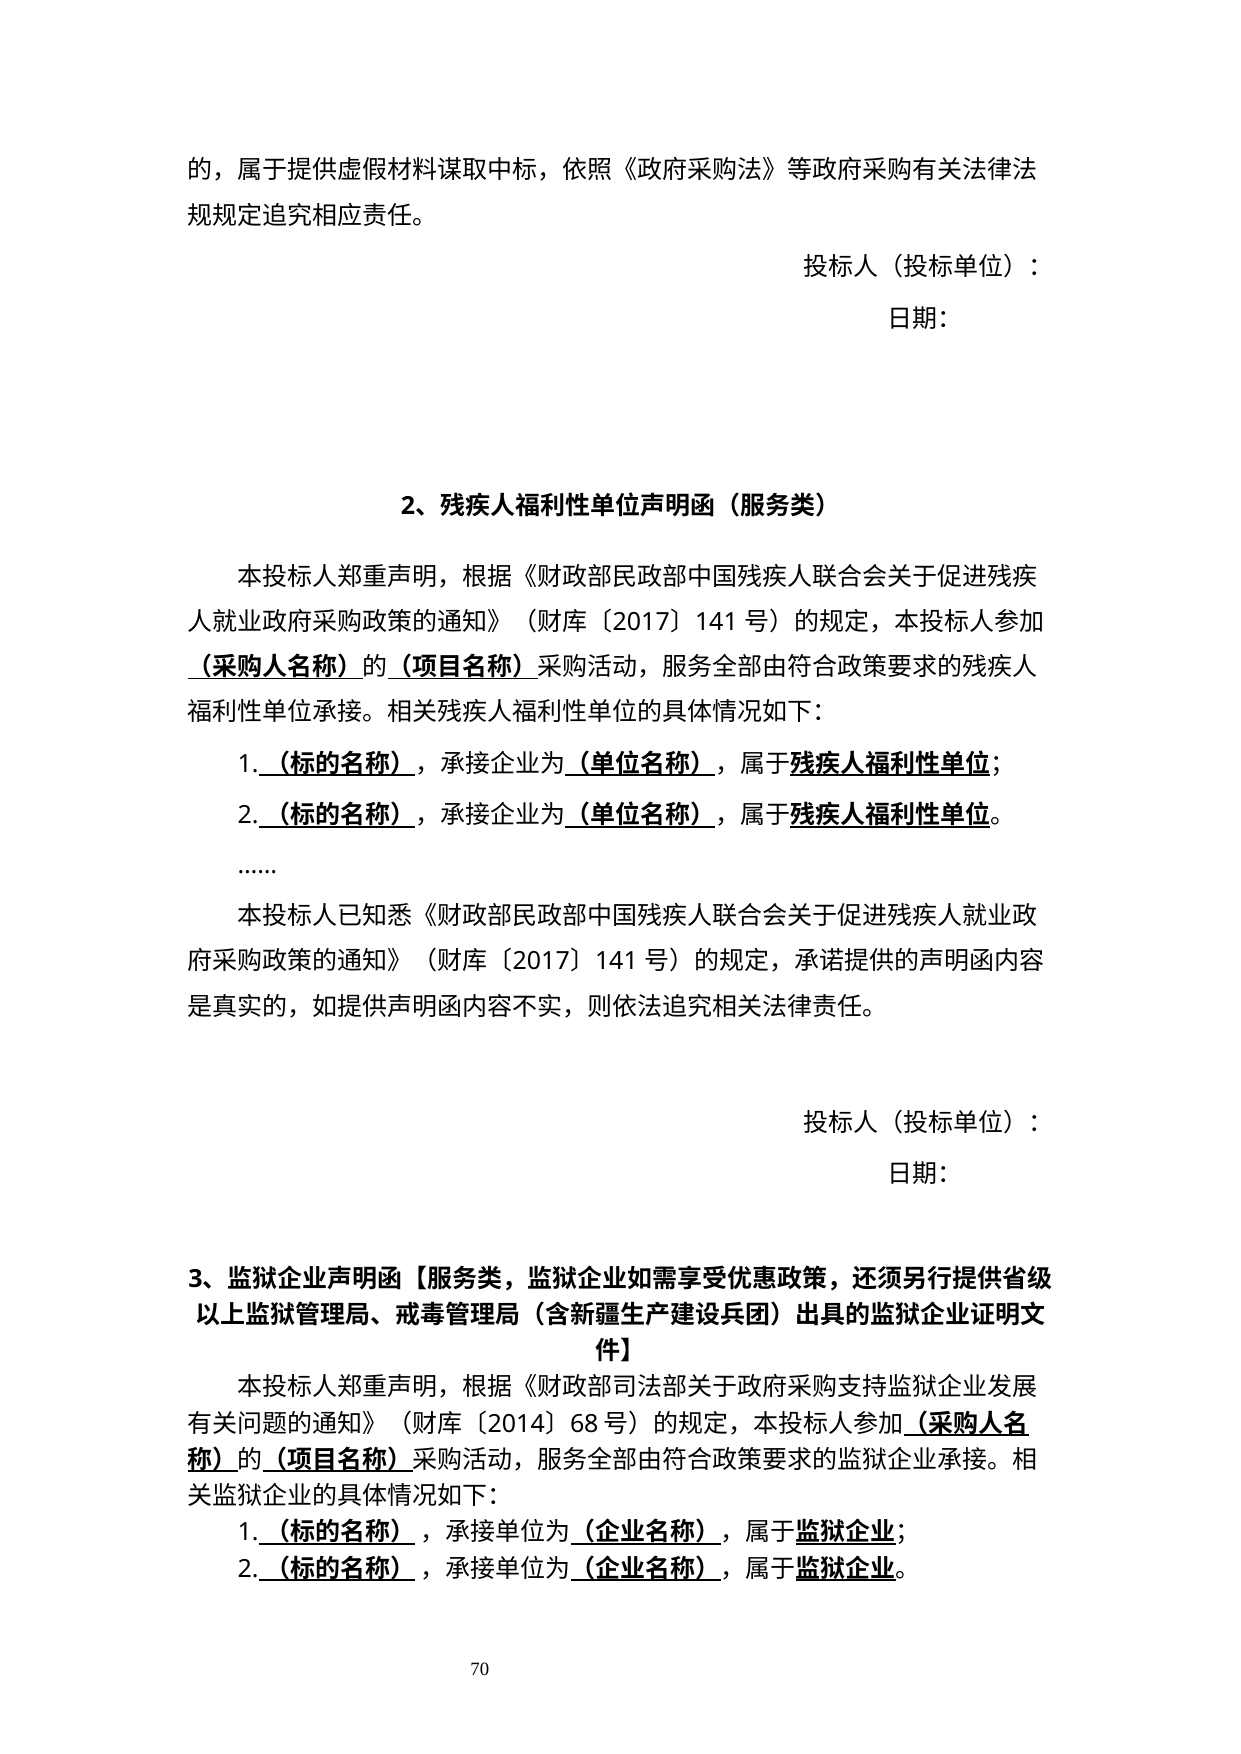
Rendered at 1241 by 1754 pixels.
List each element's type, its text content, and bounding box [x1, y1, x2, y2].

text 2. （标的名称） ，承接单位为（企业名称），属于监狱企业。 [187, 1548, 1053, 1584]
text 3、监狱企业声明函【服务类，监狱企业如需享受优惠政策，还须另行提供省级以上监狱管理局、戒毒管理局（含新疆生产建设兵团）出具的监狱企业证明文件】 [187, 1258, 1053, 1367]
text 本投标人郑重声明，根据《财政部民政部中国残疾人联合会关于促进残疾人就业政府采购政策的通知》（财库〔2017〕141 号）的规定，本投标人参加（采购人名称）的（项目名称）采购活动，服务全部由符合政策要求的残疾人福利性单位承接。相关残疾人福利性单位的具体情况如下： [187, 556, 1053, 728]
text 日期： [187, 1154, 1053, 1190]
text 本投标人郑重声明，根据《财政部司法部关于政府采购支持监狱企业发展有关问题的通知》（财库〔2014〕68号）的规定，本投标人参加（采购人名称）的（项目名称）采购活动，服务全部由符合政策要求的监狱企业承接。相关监狱企业的具体情况如下： [187, 1367, 1053, 1512]
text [187, 150, 1053, 232]
text 本投标人已知悉《财政部民政部中国残疾人联合会关于促进残疾人就业政府采购政策的通知》（财库〔2017〕141 号）的规定，承诺提供的声明函内容是真实的，如提供声明函内容不实，则依法追究相关法律责任。 [187, 895, 1053, 1022]
text 投标人（投标单位）： [187, 1102, 1053, 1138]
text 投标人（投标单位）： [187, 247, 1053, 283]
text 1. （标的名称） ，承接单位为（企业名称），属于监狱企业； [187, 1512, 1053, 1548]
text 日期： [187, 298, 1053, 335]
text 2. （标的名称），承接企业为（单位名称），属于残疾人福利性单位。 [187, 795, 1053, 831]
text 2、残疾人福利性单位声明函（服务类） [187, 486, 1053, 522]
text 1. （标的名称），承接企业为（单位名称），属于残疾人福利性单位； [187, 743, 1053, 780]
text …… [187, 847, 1053, 881]
